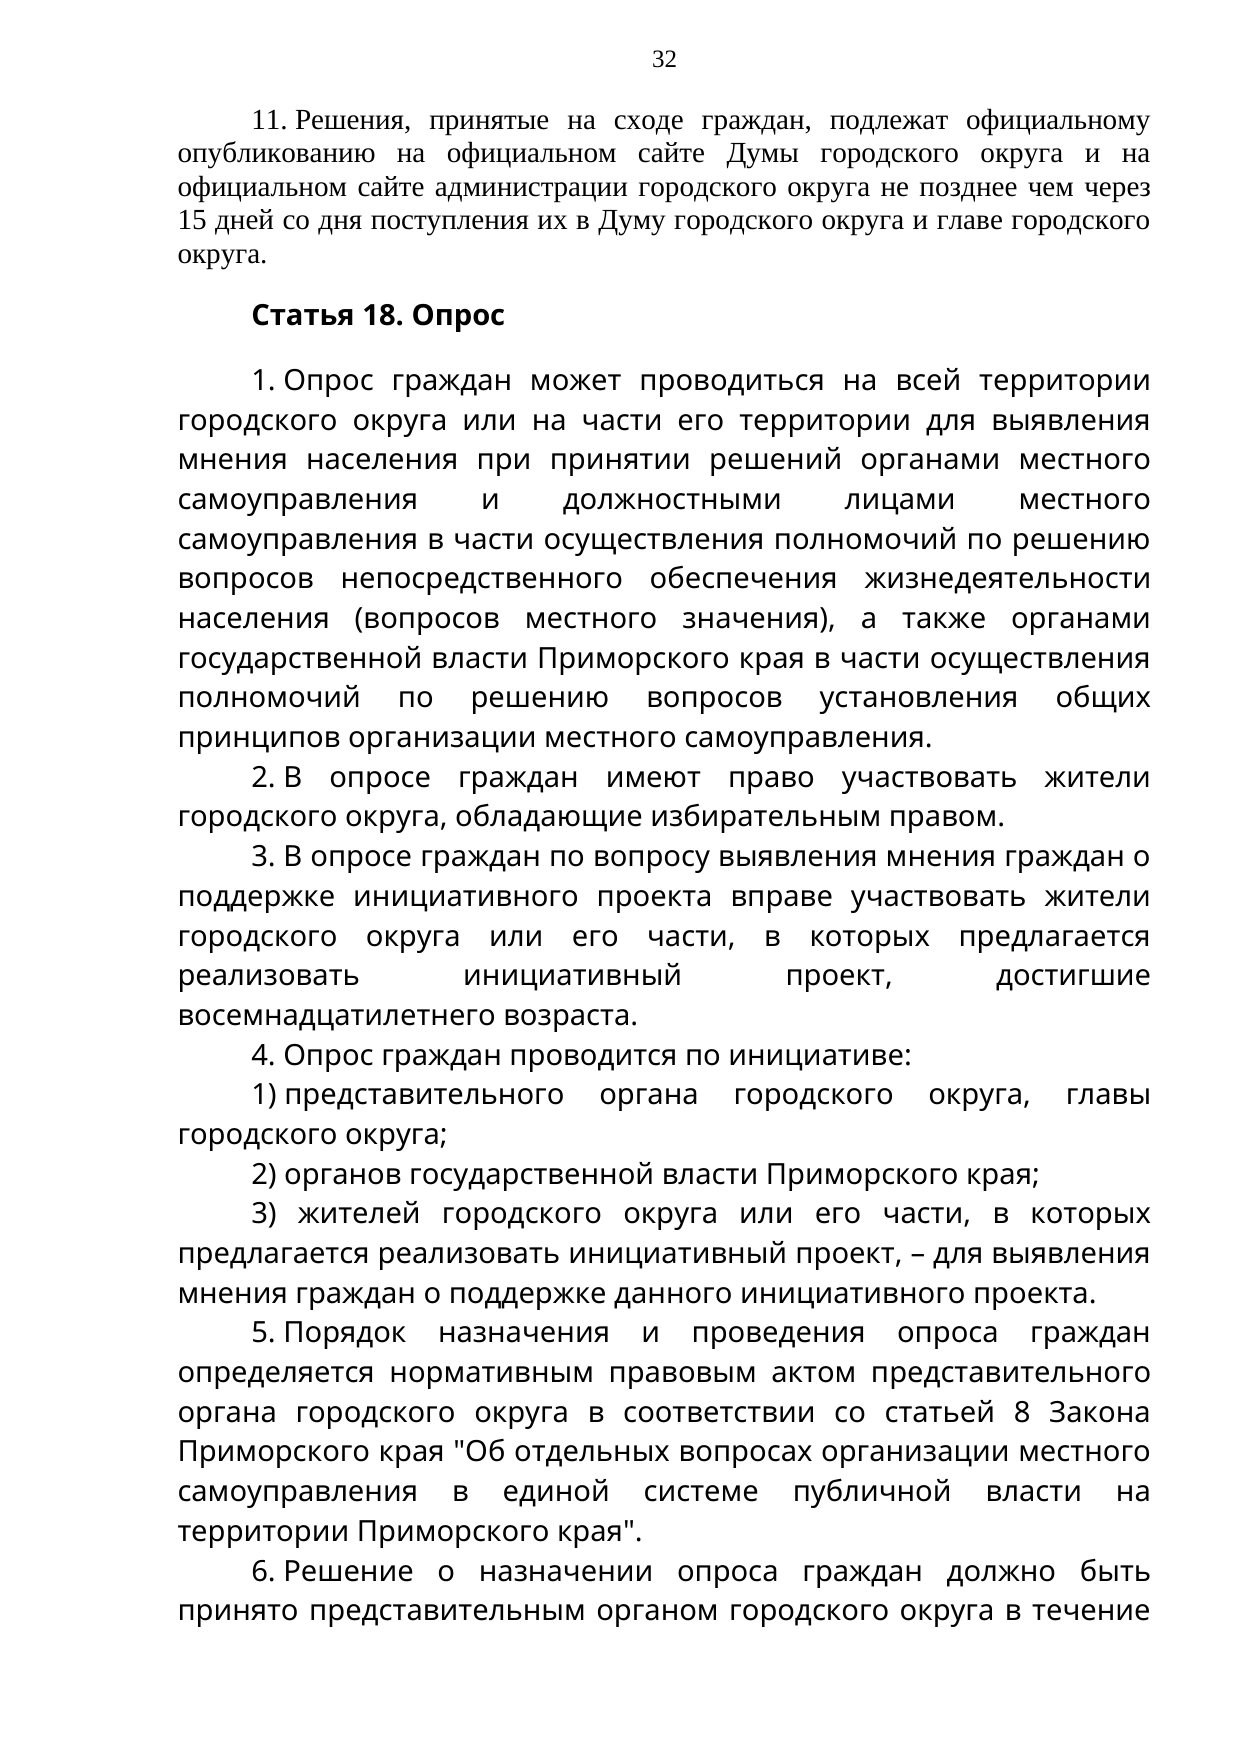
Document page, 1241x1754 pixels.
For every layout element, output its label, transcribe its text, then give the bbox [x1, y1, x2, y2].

text 1) представительного органа городского округа, главы городского округа; [177, 1073, 1152, 1153]
text 4. Опрос граждан проводится по инициативе: [177, 1034, 1152, 1073]
text 3. В опросе граждан по вопросу выявления мнения граждан о поддержке инициативного проекта вправе участвовать жители городского округа или его части, в которых предлагается реализовать инициативный проект, достигшие восемнадцатилетнего возраста. [177, 835, 1152, 1034]
text Статья 18. Опрос [177, 294, 1152, 334]
text 1. Опрос граждан может проводиться на всей территории городского округа или на части его территории для выявления мнения населения при принятии решений органами местного самоуправления и должностными лицами местного самоуправления в части осуществления полномочий по решению вопросов непосредственного обеспечения жизнедеятельности населения (вопросов местного значения), а также органами государственной власти Приморского края в части осуществления полномочий по решению вопросов установления общих принципов организации местного самоуправления. [177, 359, 1152, 756]
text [177, 1550, 1152, 1629]
text 2. В опросе граждан имеют право участвовать жители городского округа, обладающие избирательным правом. [177, 756, 1152, 835]
text 2) органов государственной власти Приморского края; [177, 1153, 1152, 1193]
text 3) жителей городского округа или его части, в которых предлагается реализовать инициативный проект, – для выявления мнения граждан о поддержке данного инициативного проекта. [177, 1193, 1152, 1312]
text 11. Решения, принятые на сходе граждан, подлежат официальному опубликованию на официальном сайте Думы городского округа и на официальном сайте администрации городского округа не позднее чем через 15 дней со дня поступления их в Думу городского округа и главе городского округа. [177, 102, 1152, 269]
text 5. Порядок назначения и проведения опроса граждан определяется нормативным правовым актом представительного органа городского округа в соответствии со статьей 8 Закона Приморского края "Об отдельных вопросах организации местного самоуправления в единой системе публичной власти на территории Приморского края". [177, 1312, 1152, 1550]
